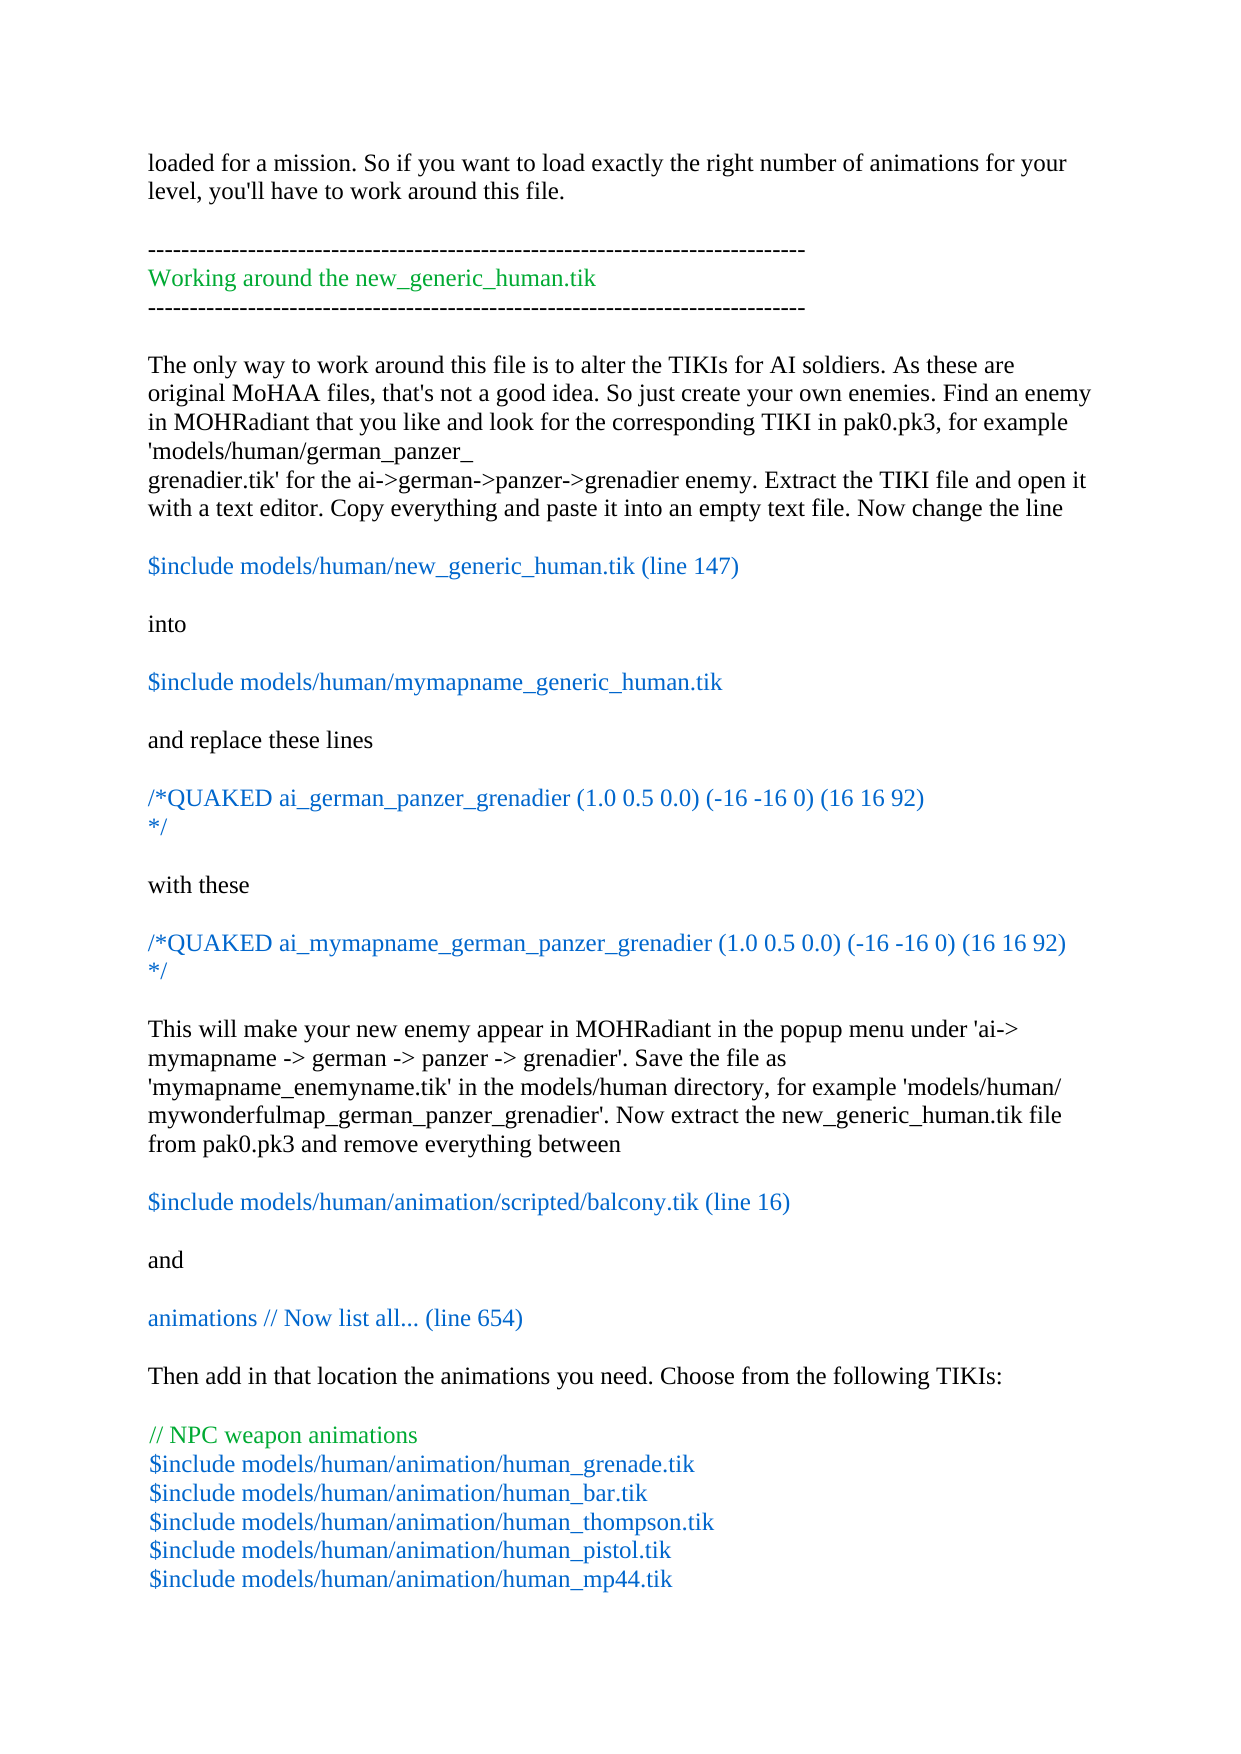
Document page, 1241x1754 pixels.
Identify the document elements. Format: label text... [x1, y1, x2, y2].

text into [148, 609, 1093, 638]
text Then add in that location the animations you need. Choose from the following TIKIs: [148, 1361, 1093, 1390]
text with these [148, 870, 1093, 898]
text $include models/human/new_generic_human.tik (line 147) [148, 551, 1093, 580]
text and [148, 1245, 1093, 1274]
text and replace these lines [148, 725, 1093, 754]
text This will make your new enemy appear in MOHRadiant in the popup menu under 'ai-> mymapname -> german -> panzer -> grenadier'. Save the file as 'mymapname_enemyname.tik' in the models/human directory, for example 'models/human/ mywonderfulmap_german_panzer_grenadier'. Now extract the new_generic_human.tik file from pak0.pk3 and remove everything between [148, 1014, 1093, 1158]
text animations // Now list all... (line 654) [148, 1303, 1093, 1332]
text ------------------------------------------------------------------------------- Working around the new_generic_human.tik ------------------------------------------------------------------------------- [148, 234, 1093, 321]
text /*QUAKED ai_mymapname_german_panzer_grenadier (1.0 0.5 0.0) (-16 -16 0) (16 16 92) */ [148, 928, 1093, 985]
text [148, 148, 1093, 205]
text $include models/human/mymapname_generic_human.tik [148, 667, 1093, 696]
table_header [148, 1419, 1093, 1594]
text The only way to work around this file is to alter the TIKIs for AI soldiers. As these are original MoHAA files, that's not a good idea. So just create your own enemies. Find an enemy in MOHRadiant that you like and look for the corresponding TIKI in pak0.pk3, for example 'models/human/german_panzer_ grenadier.tik' for the ai->german->panzer->grenadier enemy. Extract the TIKI file and open it with a text editor. Copy everything and paste it into an empty text file. Now change the line [148, 350, 1093, 522]
text $include models/human/animation/scripted/balcony.tik (line 16) [148, 1187, 1093, 1216]
text /*QUAKED ai_german_panzer_grenadier (1.0 0.5 0.0) (-16 -16 0) (16 16 92) */ [148, 783, 1093, 841]
